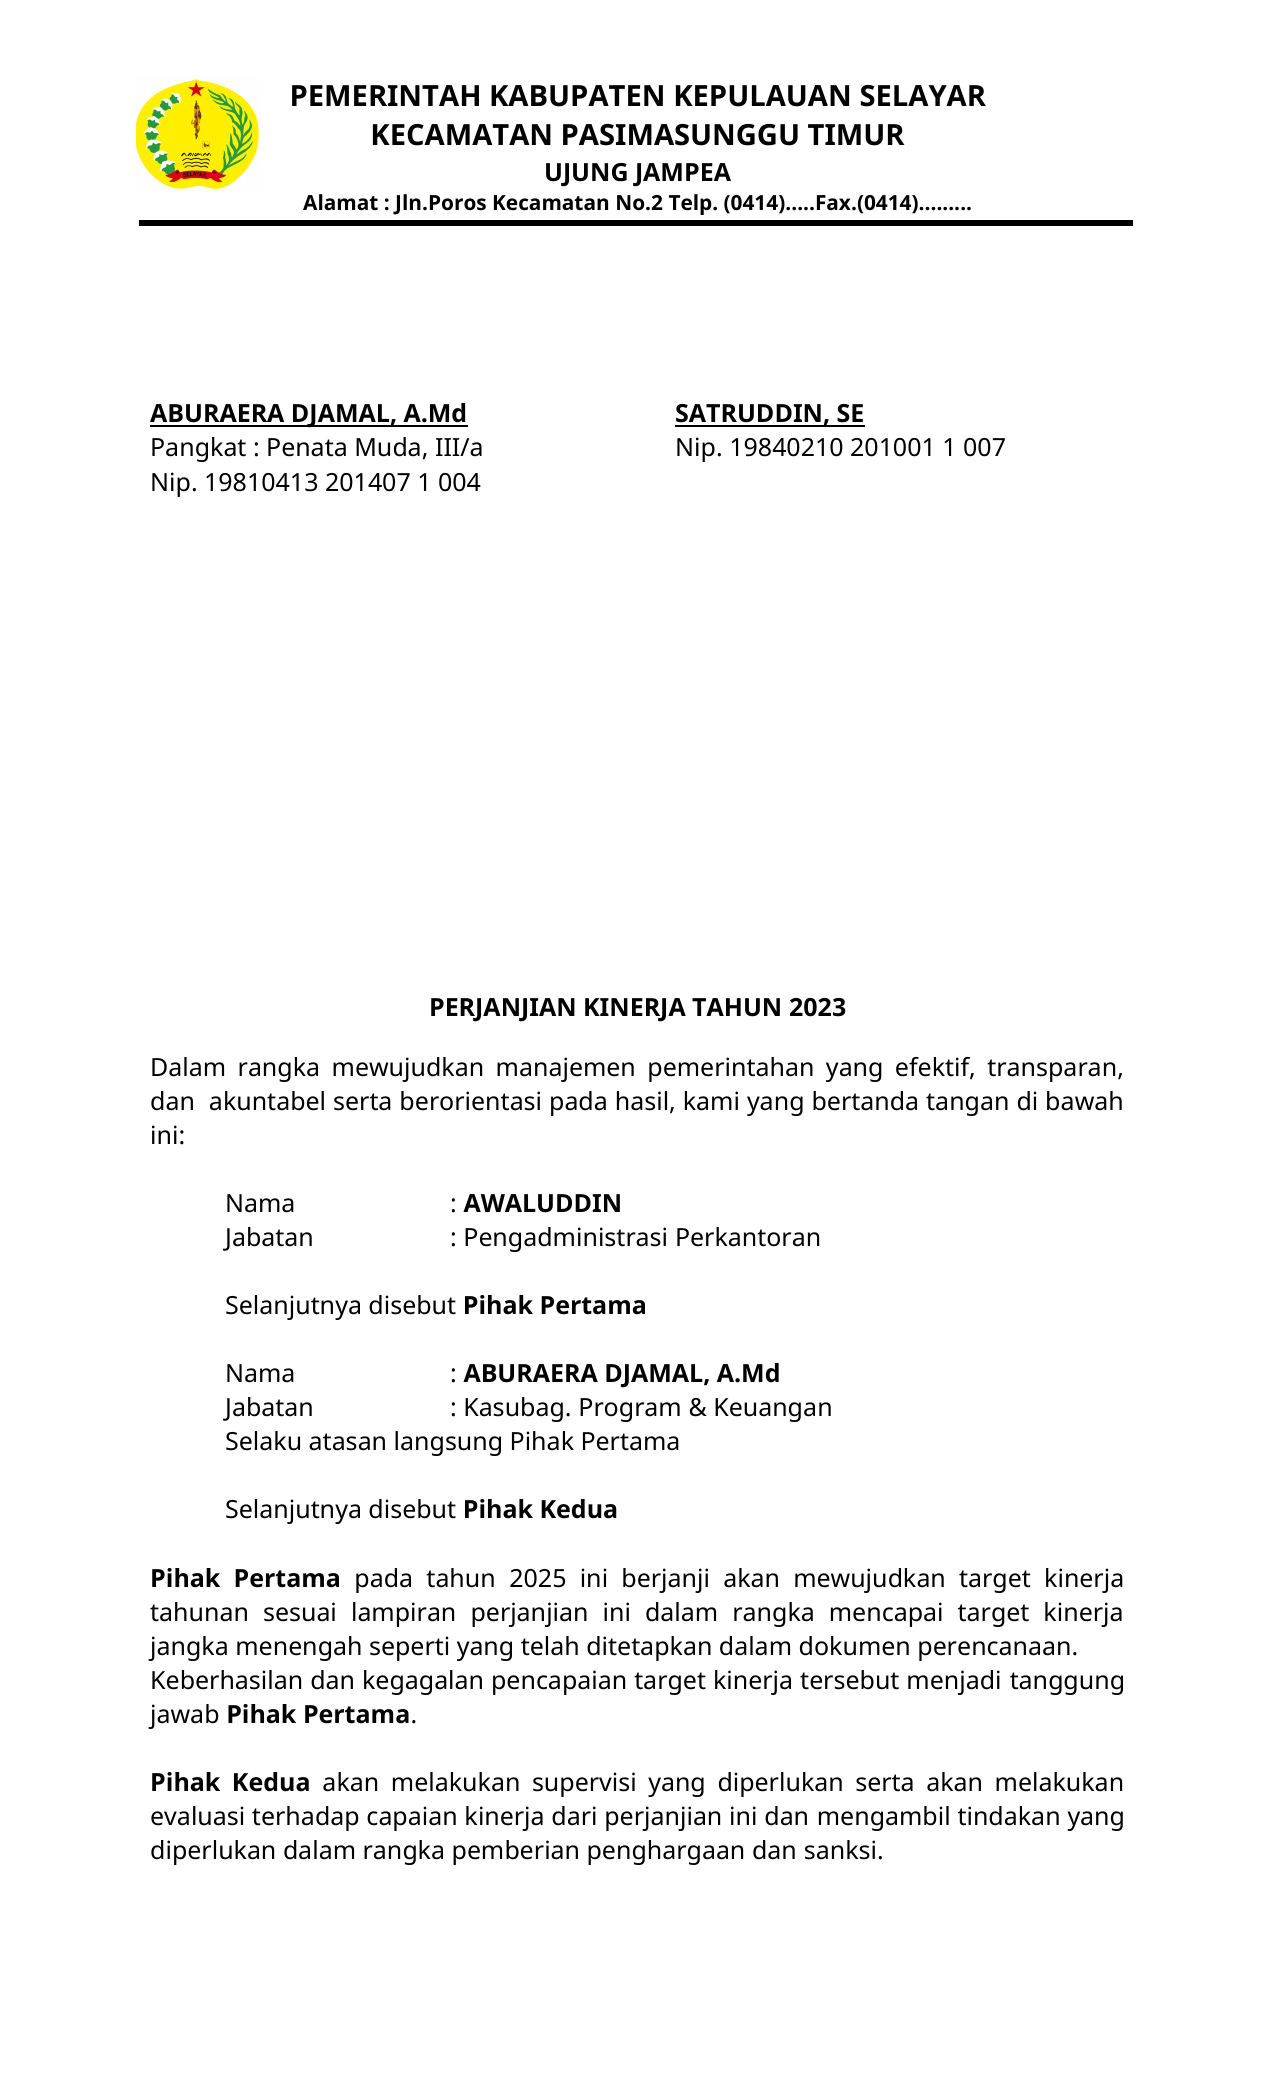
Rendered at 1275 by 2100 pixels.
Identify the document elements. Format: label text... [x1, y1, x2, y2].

text Nip. 19810413 201407 1 004 [150, 464, 1125, 498]
text Selaku atasan langsung Pihak Pertama [225, 1424, 1125, 1458]
text Jabatan : Pengadministrasi Perkantoran [225, 1220, 1125, 1254]
text PERJANJIAN KINERJA TAHUN 2023 [150, 989, 1125, 1023]
text Pihak Pertama pada tahun 2025 ini berjanji akan mewujudkan target kinerja tahunan sesuai lampiran perjanjian ini dalam rangka mencapai target kinerja jangka menengah seperti yang telah ditetapkan dalam dokumen perencanaan. [150, 1560, 1125, 1662]
text Pangkat : Penata Muda, III/a Nip. 19840210 201001 1 007 [150, 430, 1125, 464]
picture [135, 74, 259, 192]
text Selanjutnya disebut Pihak Pertama [225, 1288, 1125, 1322]
text Jabatan : Kasubag. Program & Keuangan [225, 1390, 1125, 1424]
text Selanjutnya disebut Pihak Kedua [225, 1492, 1125, 1526]
text Keberhasilan dan kegagalan pencapaian target kinerja tersebut menjadi tanggung jawab Pihak Pertama. [150, 1662, 1125, 1731]
text ABURAERA DJAMAL, A.Md SATRUDDIN, SE [150, 396, 1125, 430]
text Pihak Kedua akan melakukan supervisi yang diperlukan serta akan melakukan evaluasi terhadap capaian kinerja dari perjanjian ini dan mengambil tindakan yang diperlukan dalam rangka pemberian penghargaan dan sanksi. [150, 1765, 1125, 1867]
text Nama : AWALUDDIN [225, 1186, 1125, 1220]
text Nama : ABURAERA DJAMAL, A.Md [225, 1356, 1125, 1390]
text Dalam rangka mewujudkan manajemen pemerintahan yang efektif, transparan, dan akuntabel serta berorientasi pada hasil, kami yang bertanda tangan di bawah ini: [150, 1049, 1125, 1152]
